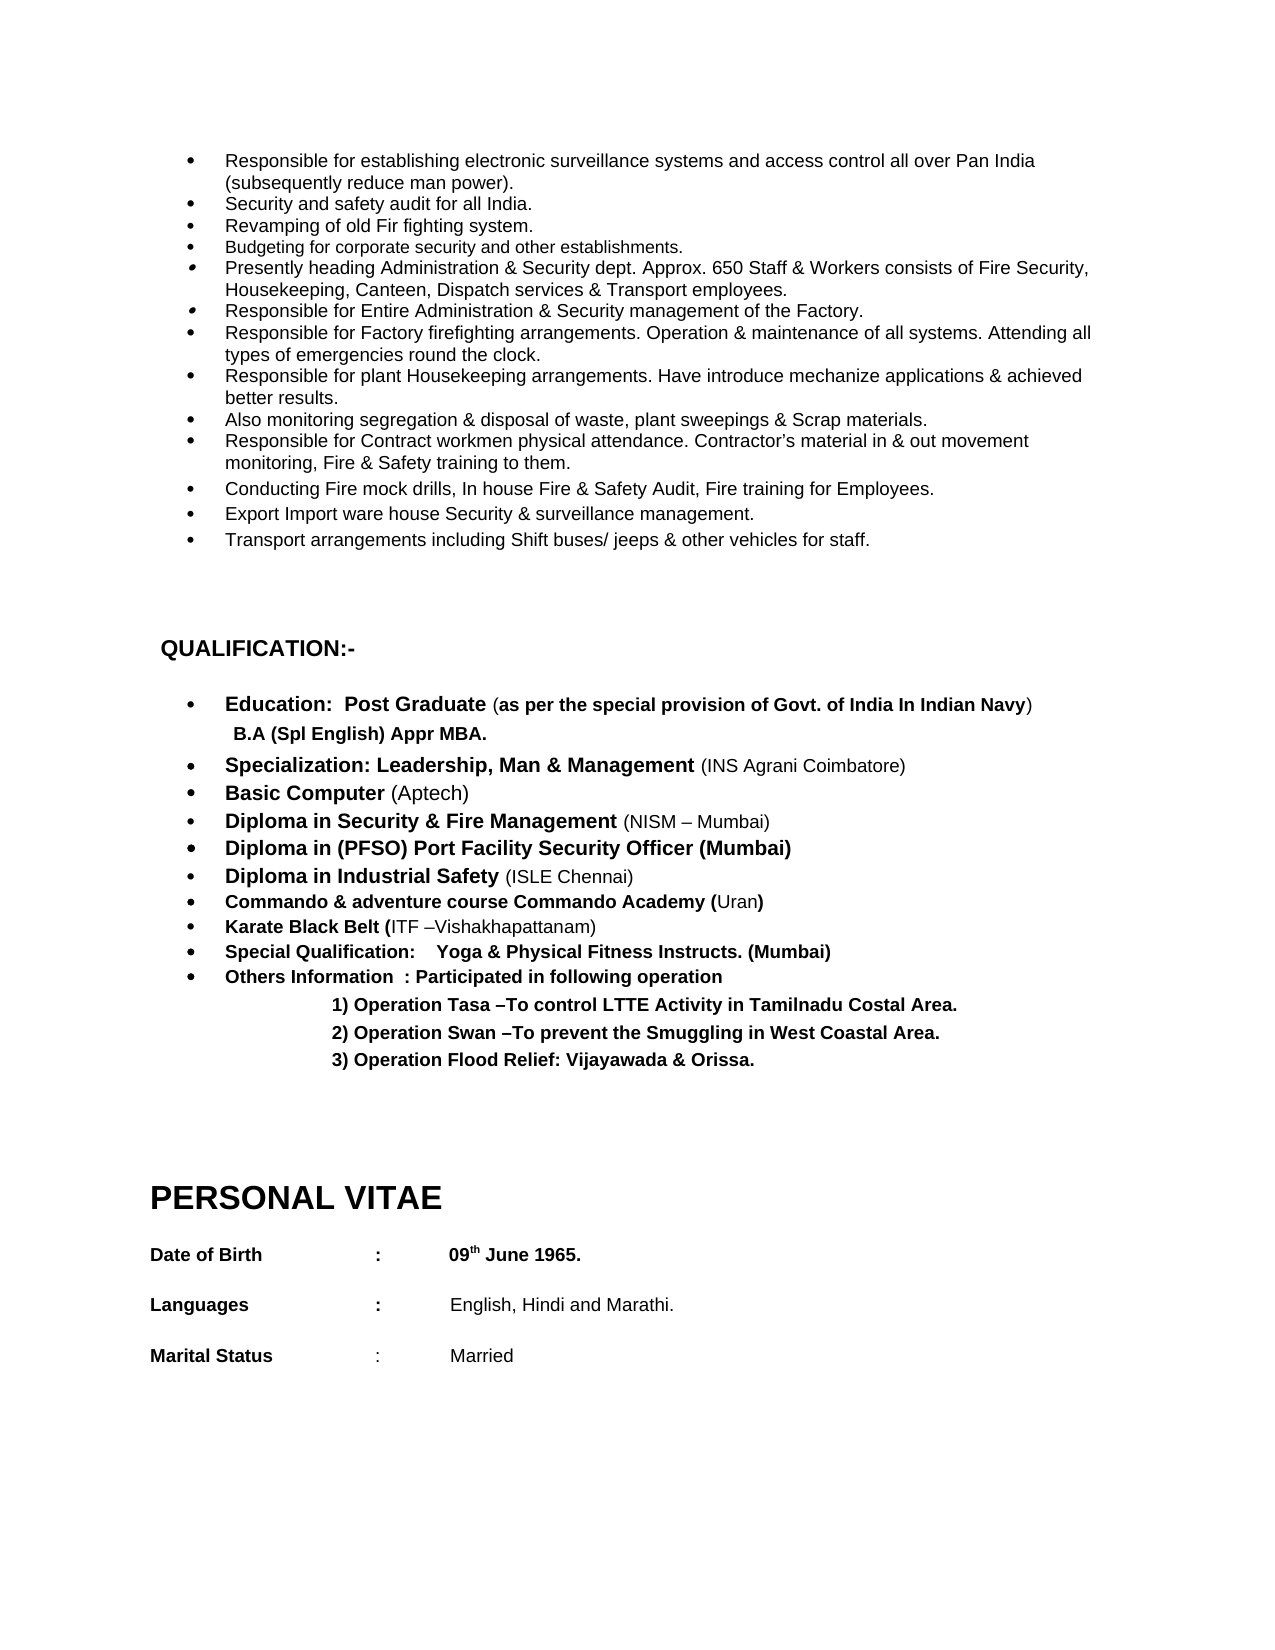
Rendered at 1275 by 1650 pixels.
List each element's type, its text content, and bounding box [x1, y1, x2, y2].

list Security and safety audit for all India. [187, 193, 1125, 215]
list Diploma in Security & Fire Management (NISM – Mumbai) [187, 808, 1125, 832]
list Diploma in Industrial Safety (ISLE Chennai) [187, 863, 1125, 887]
text 3) Operation Flood Relief: Vijayawada & Orissa. [150, 1049, 1125, 1071]
list Responsible for Contract workmen physical attendance. Contractor’s material in & out movement monitoring, Fire & Safety training to them. [187, 430, 1125, 473]
text Date of Birth : 09th June 1965. [150, 1243, 1125, 1265]
list Special Qualification: Yoga & Physical Fitness Instructs. (Mumbai) [187, 941, 1125, 962]
list Transport arrangements including Shift buses/ jeeps & other vehicles for staff. [187, 529, 1125, 550]
text 1) Operation Tasa –To control LTTE Activity in Tamilnadu Costal Area. [150, 994, 1125, 1015]
list Karate Black Belt (ITF –Vishakhapattanam) [187, 916, 1125, 938]
text Marital Status : Married [150, 1345, 1125, 1366]
list Revamping of old Fir fighting system. [187, 215, 1125, 236]
list Export Import ware house Security & surveillance management. [187, 503, 1125, 525]
list Education: Post Graduate (as per the special provision of Govt. of India In Indian Navy) [187, 692, 1125, 716]
list Specialization: Leadership, Man & Management (INS Agrani Coimbatore) [187, 753, 1125, 777]
list Budgeting for corporate security and other establishments. [187, 236, 1125, 257]
list Also monitoring segregation & disposal of waste, plant sweepings & Scrap materials. [187, 408, 1125, 430]
list Presently heading Administration & Security dept. Approx. 650 Staff & Workers consists of Fire Security, Housekeeping, Canteen, Dispatch services & Transport employees. [187, 257, 1125, 300]
text 2) Operation Swan –To prevent the Smuggling in West Coastal Area. [150, 1021, 1125, 1043]
list Commando & adventure course Commando Academy (Uran) [187, 891, 1125, 913]
text B.A (Spl English) Appr MBA. [150, 722, 1125, 744]
list Responsible for plant Housekeeping arrangements. Have introduce mechanize applications & achieved better results. [187, 365, 1125, 408]
list Basic Computer (Aptech) [187, 781, 1125, 805]
list Others Information : Participated in following operation [187, 966, 1125, 987]
list Responsible for establishing electronic surveillance systems and access control all over Pan India (subsequently reduce man power). [187, 150, 1125, 193]
text Languages : English, Hindi and Marathi. [150, 1294, 1125, 1316]
text QUALIFICATION:- [150, 635, 1125, 661]
list Responsible for Factory firefighting arrangements. Operation & maintenance of all systems. Attending all types of emergencies round the clock. [187, 322, 1125, 365]
subtitle PERSONAL VITAE [150, 1178, 1125, 1217]
list Responsible for Entire Administration & Security management of the Factory. [187, 300, 1125, 322]
list Conducting Fire mock drills, In house Fire & Safety Audit, Fire training for Employees. [187, 477, 1125, 499]
list Diploma in (PFSO) Port Facility Security Officer (Mumbai) [187, 836, 1125, 860]
